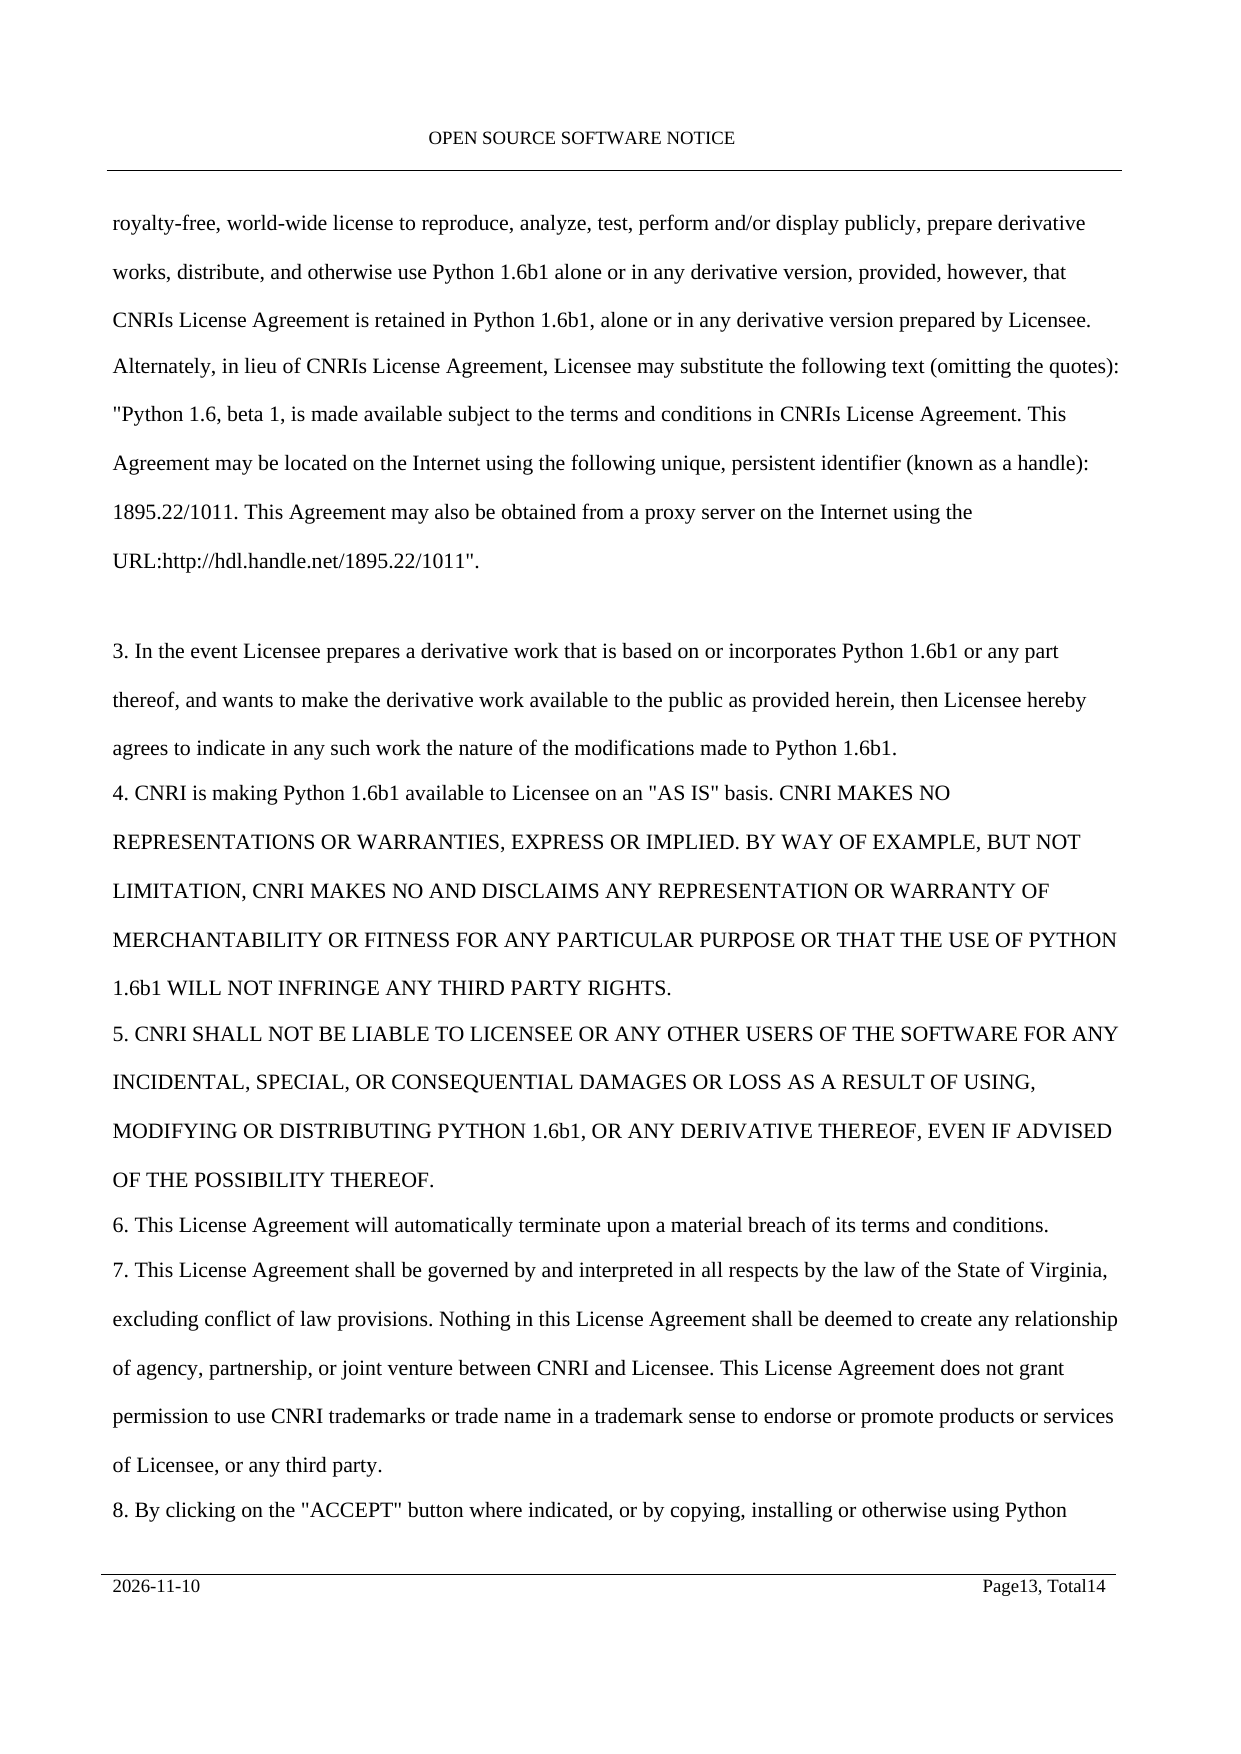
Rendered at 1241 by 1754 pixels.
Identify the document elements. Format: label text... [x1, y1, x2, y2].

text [112, 206, 1128, 336]
text 3. In the event Licensee prepares a derivative work that is based on or incorporates Python 1.6b1 or any part thereof, and wants to make the derivative work available to the public as provided herein, then Licensee hereby agrees to indicate in any such work the nature of the modifications made to Python 1.6b1. [112, 634, 1128, 764]
text 4. CNRI is making Python 1.6b1 available to Licensee on an "AS IS" basis. CNRI MAKES NO REPRESENTATIONS OR WARRANTIES, EXPRESS OR IMPLIED. BY WAY OF EXAMPLE, BUT NOT LIMITATION, CNRI MAKES NO AND DISCLAIMS ANY REPRESENTATION OR WARRANTY OF MERCHANTABILITY OR FITNESS FOR ANY PARTICULAR PURPOSE OR THAT THE USE OF PYTHON 1.6b1 WILL NOT INFRINGE ANY THIRD PARTY RIGHTS. [112, 777, 1128, 1004]
text 7. This License Agreement shall be governed by and interpreted in all respects by the law of the State of Virginia, excluding conflict of law provisions. Nothing in this License Agreement shall be deemed to create any relationship of agency, partnership, or joint venture between CNRI and Licensee. This License Agreement does not grant permission to use CNRI trademarks or trade name in a trademark sense to endorse or promote products or services of Licensee, or any third party. [112, 1253, 1128, 1481]
text 6. This License Agreement will automatically terminate upon a material breach of its terms and conditions. [112, 1208, 1128, 1241]
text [112, 1493, 1128, 1526]
text Alternately, in lieu of CNRIs License Agreement, Licensee may substitute the following text (omitting the quotes): "Python 1.6, beta 1, is made available subject to the terms and conditions in CNRIs License Agreement. This Agreement may be located on the Internet using the following unique, persistent identifier (known as a handle): 1895.22/1011. This Agreement may also be obtained from a proxy server on the Internet using the URL:http://hdl.handle.net/1895.22/1011". [112, 349, 1128, 576]
text 5. CNRI SHALL NOT BE LIABLE TO LICENSEE OR ANY OTHER USERS OF THE SOFTWARE FOR ANY INCIDENTAL, SPECIAL, OR CONSEQUENTIAL DAMAGES OR LOSS AS A RESULT OF USING, MODIFYING OR DISTRIBUTING PYTHON 1.6b1, OR ANY DERIVATIVE THEREOF, EVEN IF ADVISED OF THE POSSIBILITY THEREOF. [112, 1017, 1128, 1196]
